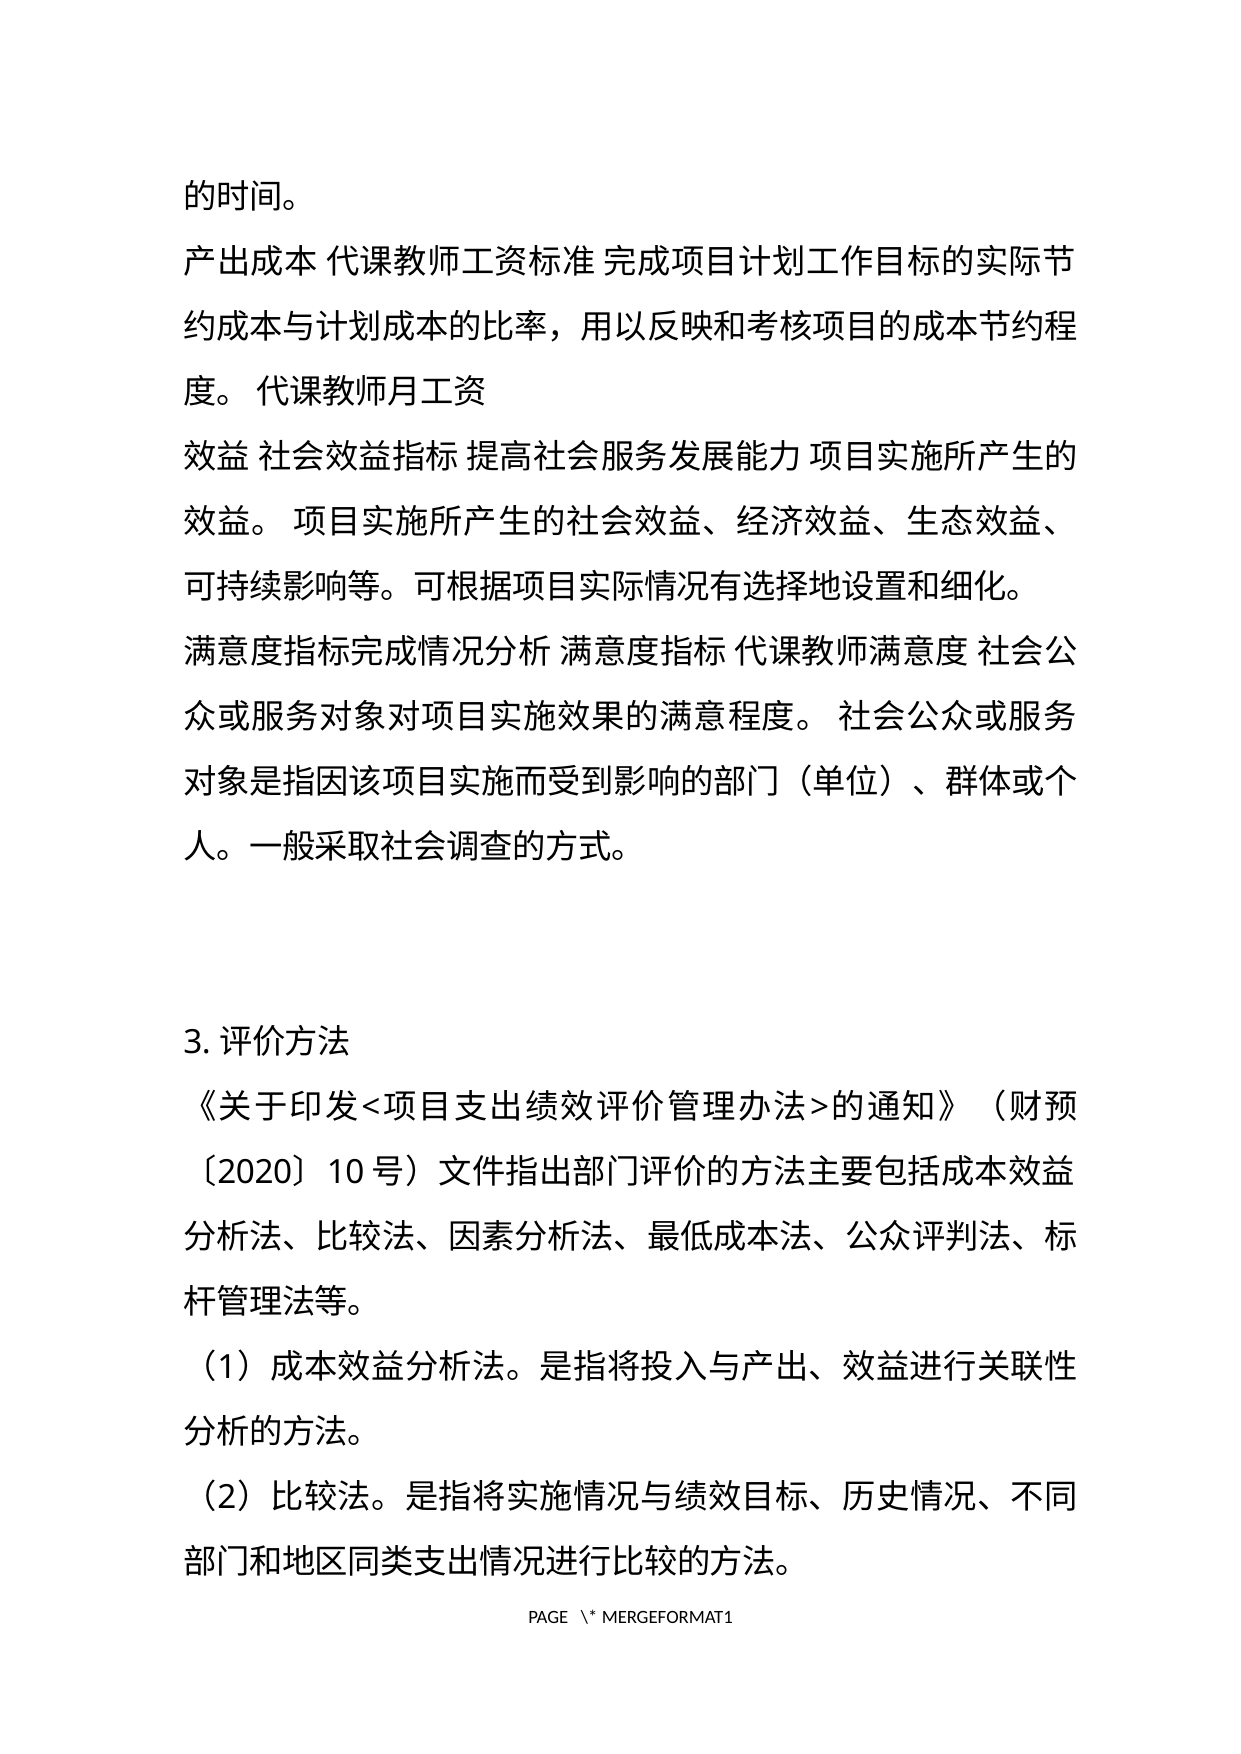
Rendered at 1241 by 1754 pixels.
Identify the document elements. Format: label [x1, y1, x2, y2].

text [183, 162, 1078, 1592]
